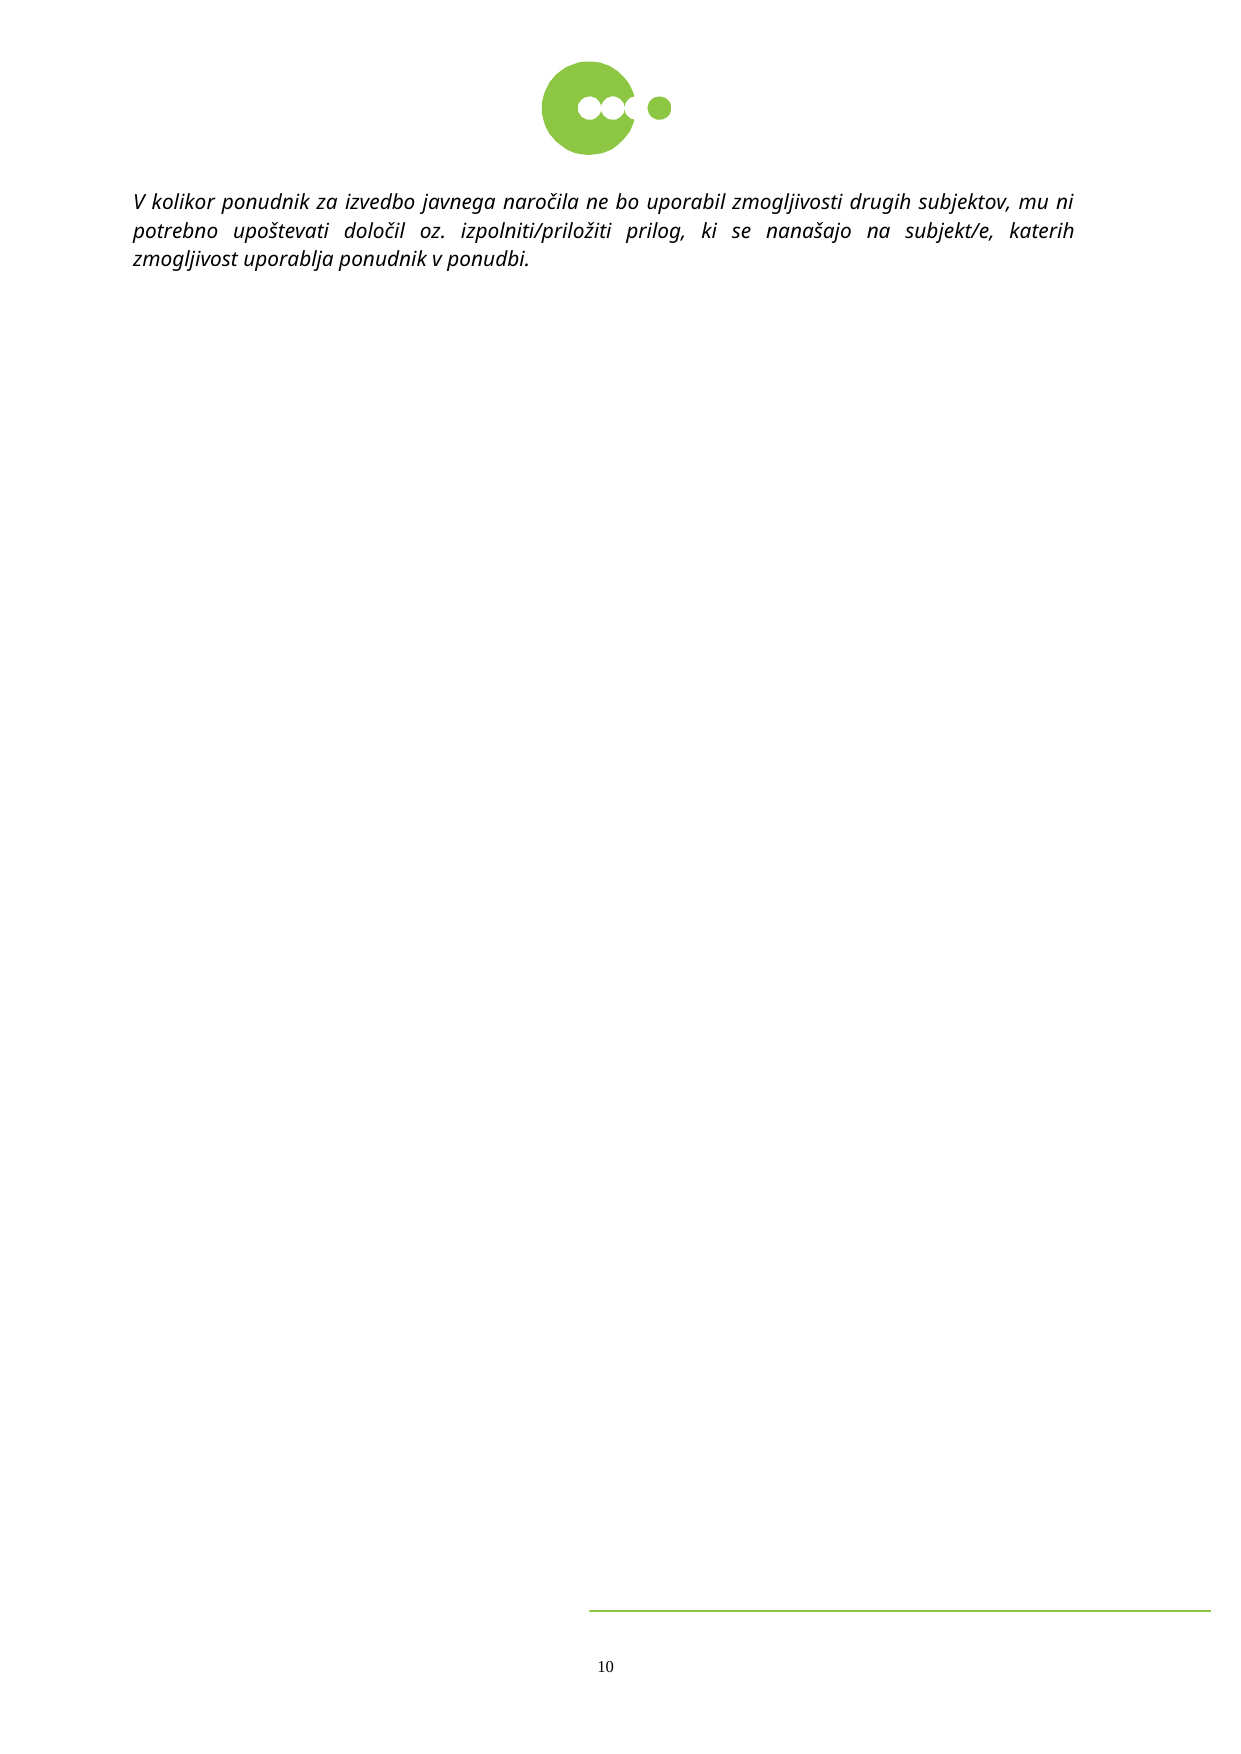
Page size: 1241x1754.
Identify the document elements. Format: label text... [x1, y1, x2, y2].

text V kolikor ponudnik za izvedbo javnega naročila ne bo uporabil zmogljivosti drugih subjektov, mu ni potrebno upoštevati določil oz. izpolniti/priložiti prilog, ki se nanašajo na subjekt/e, katerih zmogljivost uporablja ponudnik v ponudbi. [133, 187, 1078, 273]
